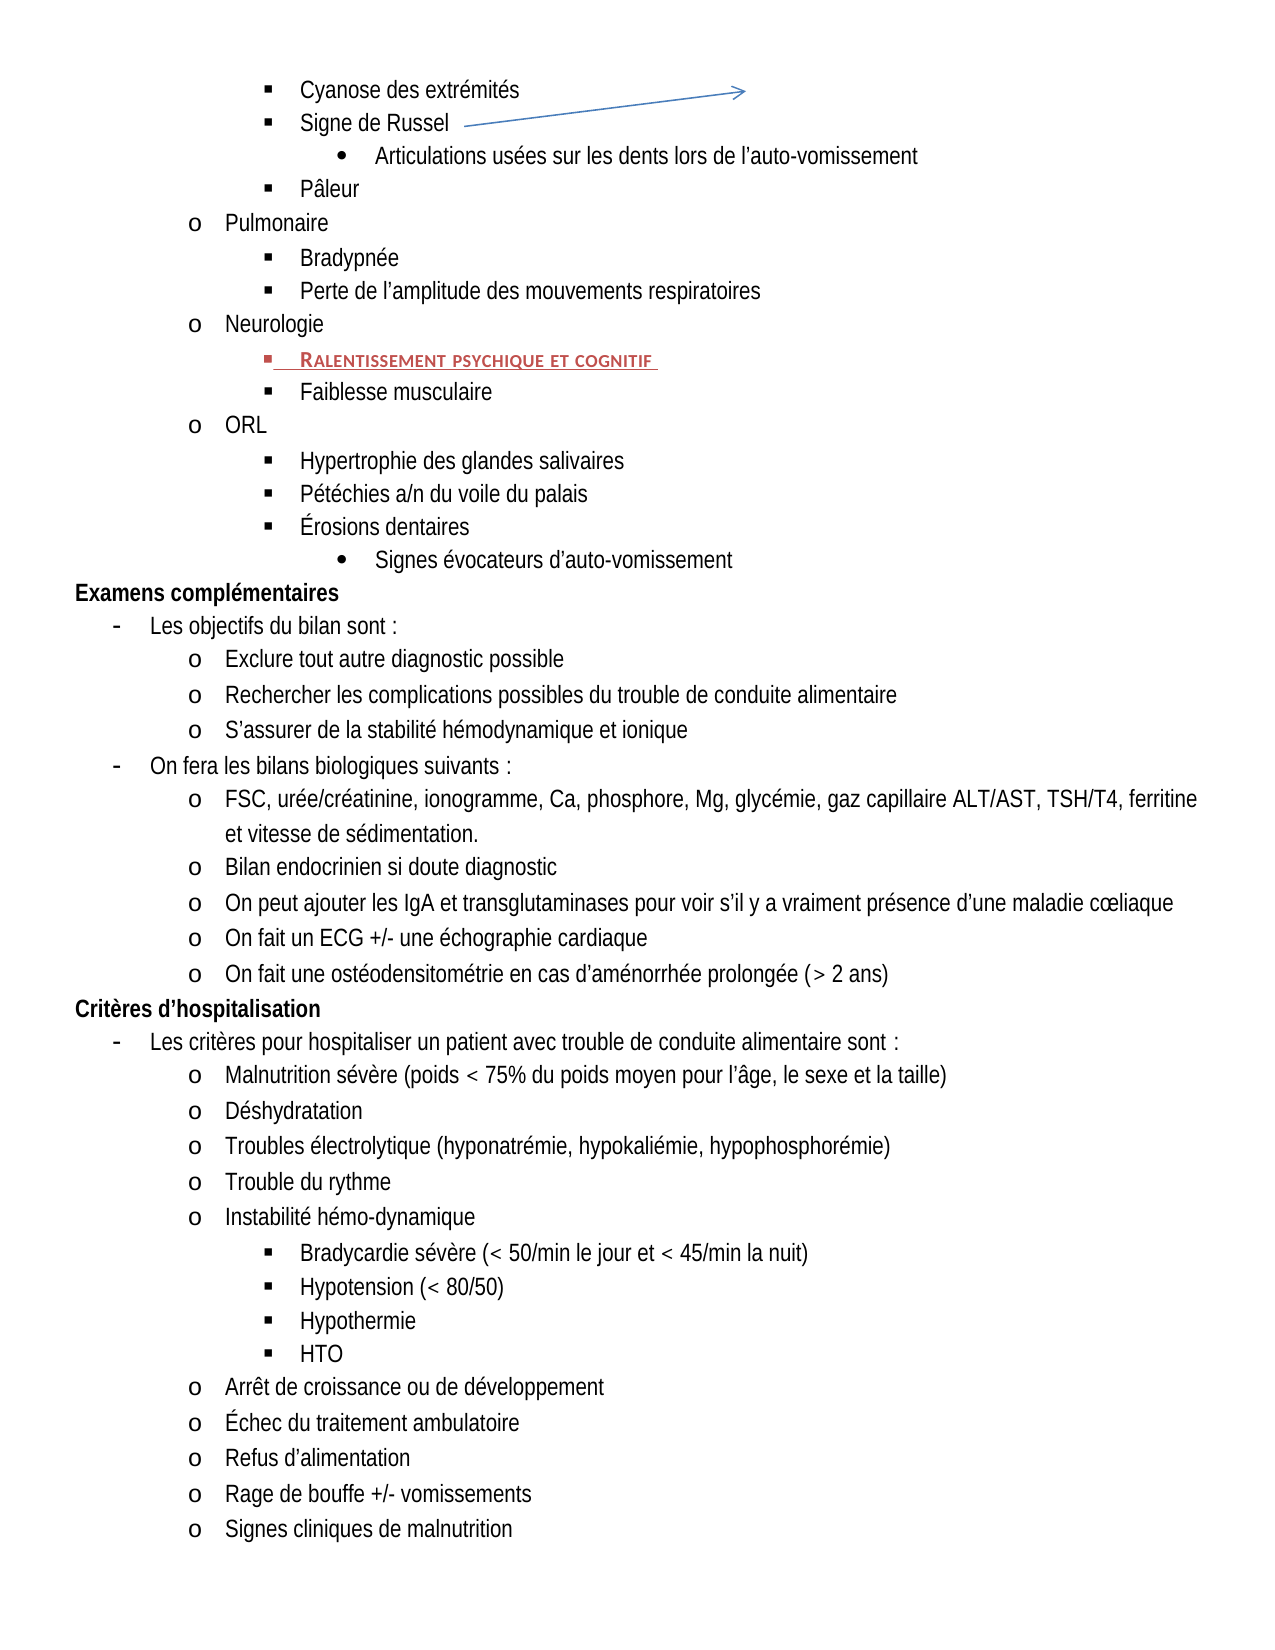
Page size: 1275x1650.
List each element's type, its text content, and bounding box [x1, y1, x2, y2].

list Signes évocateurs d’auto-vomissement [337, 545, 1200, 574]
list Hypotension (< 80/50) [262, 1272, 1200, 1301]
list Troubles électrolytique (hyponatrémie, hypokaliémie, hypophosphorémie) [187, 1131, 1200, 1162]
list ORL [187, 410, 1200, 441]
list Trouble du rythme [187, 1167, 1200, 1198]
list Bilan endocrinien si doute diagnostic [187, 852, 1200, 883]
text Critères d’hospitalisation [75, 994, 1200, 1023]
list Bradycardie sévère (< 50/min le jour et < 45/min la nuit) [262, 1238, 1200, 1267]
list Les objectifs du bilan sont : [112, 611, 1200, 640]
list S’assurer de la stabilité hémodynamique et ionique [187, 715, 1200, 746]
list Malnutrition sévère (poids < 75% du poids moyen pour l’âge, le sexe et la taille) [187, 1060, 1200, 1091]
list Pulmonaire [187, 207, 1200, 238]
list Échec du traitement ambulatoire [187, 1408, 1200, 1438]
list Cyanose des extrémités [262, 75, 1200, 104]
list Refus d’alimentation [187, 1443, 1200, 1474]
list Bradypnée [262, 243, 1200, 272]
list Hypothermie [262, 1306, 1200, 1335]
list On fait une ostéodensitométrie en cas d’aménorrhée prolongée (> 2 ans) [187, 958, 1200, 989]
list Perte de l’amplitude des mouvements respiratoires [262, 276, 1200, 305]
list Arrêt de croissance ou de développement [187, 1372, 1200, 1403]
list Articulations usées sur les dents lors de l’auto-vomissement [337, 141, 1200, 170]
list Ralentissement psychique et cognitif [262, 345, 1200, 373]
list Les critères pour hospitaliser un patient avec trouble de conduite alimentaire sont : [112, 1027, 1200, 1056]
list Érosions dentaires [262, 512, 1200, 541]
list Rage de bouffe +/- vomissements [187, 1479, 1200, 1509]
list Hypertrophie des glandes salivaires [262, 446, 1200, 474]
list Pétéchies a/n du voile du palais [262, 479, 1200, 508]
list HTO [262, 1339, 1200, 1368]
list Neurologie [187, 309, 1200, 340]
text Examens complémentaires [75, 578, 1200, 607]
list Faiblesse musculaire [262, 377, 1200, 406]
list Exclure tout autre diagnostic possible [187, 644, 1200, 675]
list Pâleur [262, 174, 1200, 203]
list On fait un ECG +/- une échographie cardiaque [187, 923, 1200, 954]
list Signe de Russel [262, 108, 1200, 137]
list Instabilité hémo-dynamique [187, 1202, 1200, 1233]
list On peut ajouter les IgA et transglutaminases pour voir s’il y a vraiment présence d’une maladie cœliaque [187, 887, 1200, 918]
list FSC, urée/créatinine, ionogramme, Ca, phosphore, Mg, glycémie, gaz capillaire ALT/AST, TSH/T4, ferritine et vitesse de sédimentation. [187, 784, 1200, 848]
list Rechercher les complications possibles du trouble de conduite alimentaire [187, 680, 1200, 711]
list Signes cliniques de malnutrition [187, 1514, 1200, 1545]
list Déshydratation [187, 1096, 1200, 1127]
list On fera les bilans biologiques suivants : [112, 751, 1200, 779]
